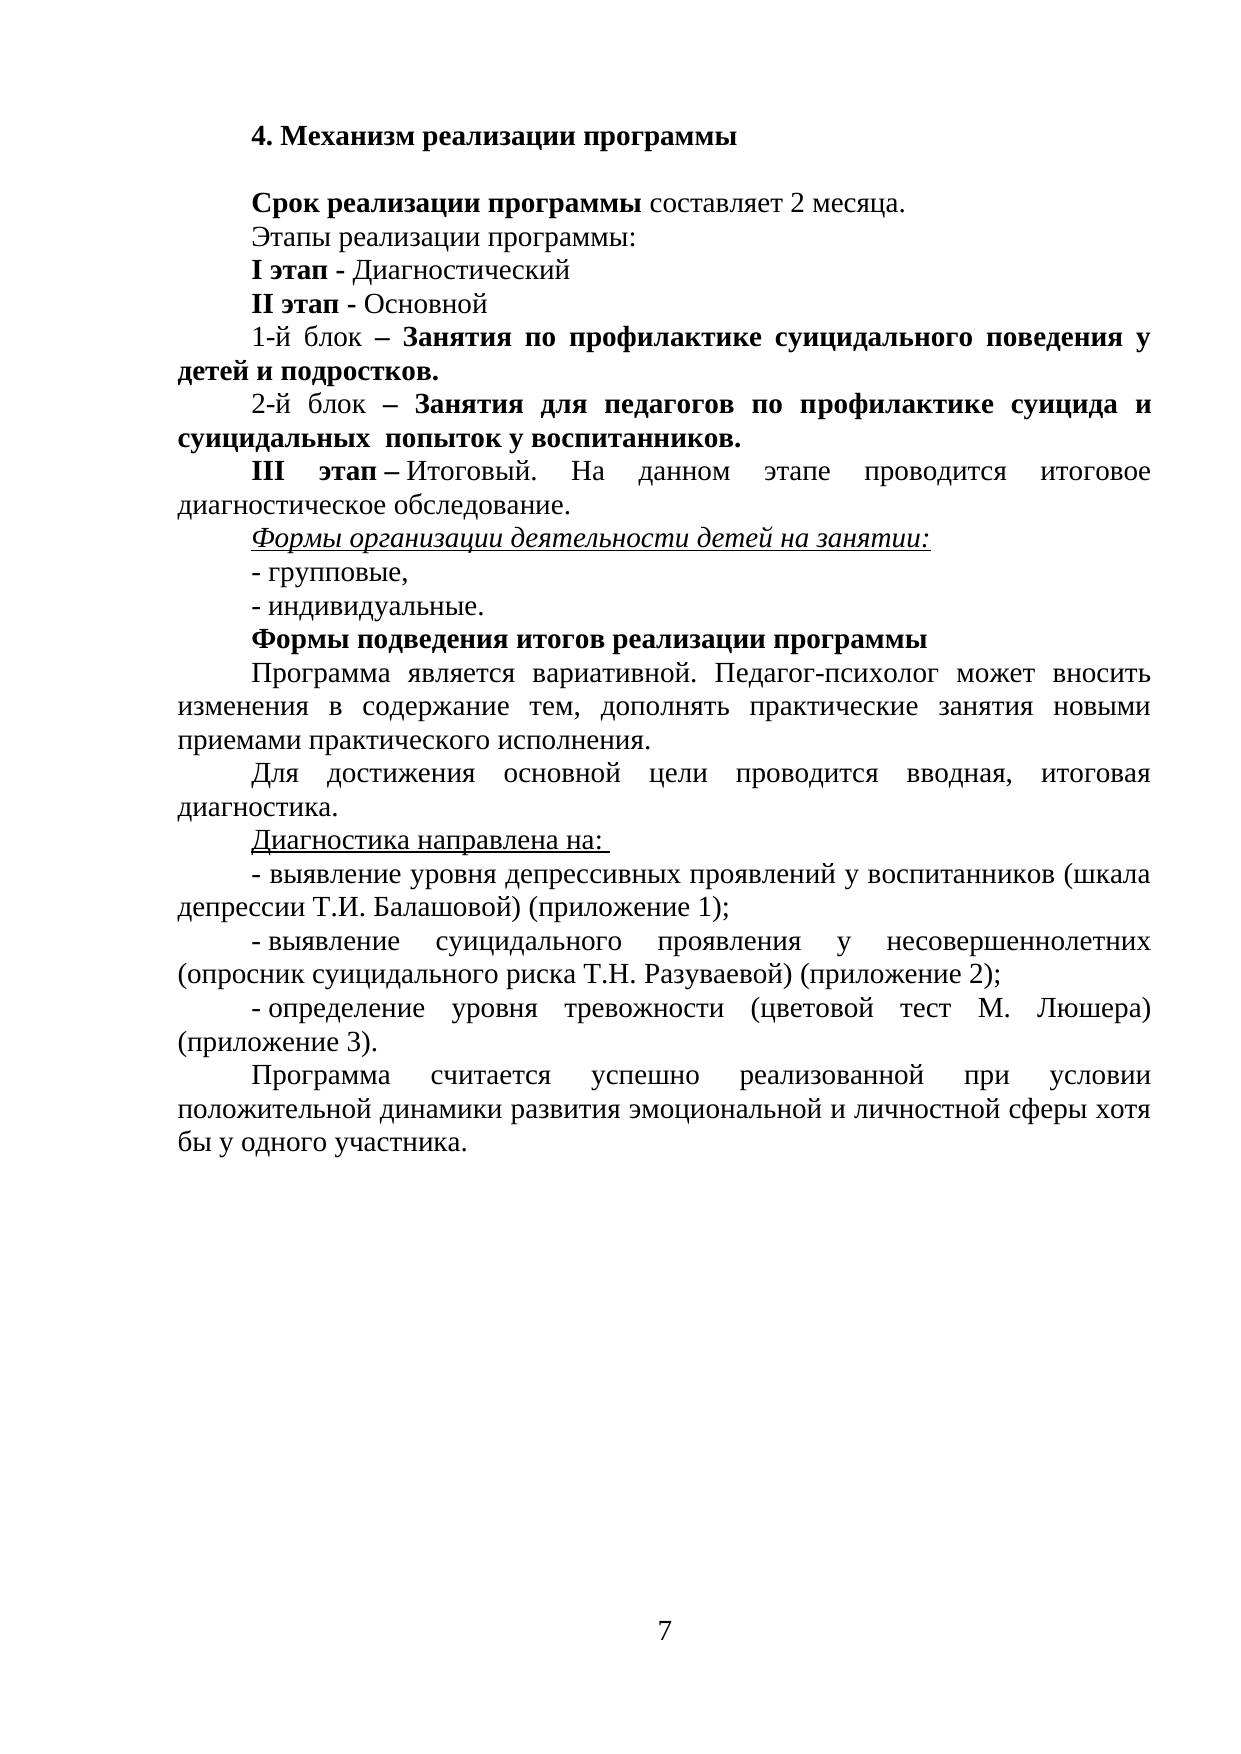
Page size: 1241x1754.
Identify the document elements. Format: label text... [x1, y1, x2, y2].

text 1-й блок – Занятия по профилактике суицидального поведения у детей и подростков. [177, 319, 1152, 386]
text Этапы реализации программы: [177, 219, 1152, 252]
text II этап - Основной [177, 286, 1152, 319]
text - выявление суицидального проявления у несовершеннолетних (опросник суицидального риска Т.Н. Разуваевой) (приложение 2); [177, 923, 1152, 990]
text Диагностика направлена на: [177, 822, 1152, 856]
text I этап - Диагностический [177, 252, 1152, 286]
text III этап – Итоговый. На данном этапе проводится итоговое диагностическое обследование. [177, 453, 1152, 521]
text 4. Механизм реализации программы [177, 118, 1152, 152]
text Программа считается успешно реализованной при условии положительной динамики развития эмоциональной и личностной сферы хотя бы у одного участника. [177, 1057, 1152, 1158]
text - групповые, [177, 554, 1152, 588]
text - индивидуальные. [177, 588, 1152, 621]
text Срок реализации программы составляет 2 месяца. [177, 185, 1152, 219]
text Для достижения основной цели проводится вводная, итоговая диагностика. [177, 755, 1152, 822]
text - определение уровня тревожности (цветовой тест М. Люшера) (приложение 3). [177, 990, 1152, 1057]
text Программа является вариативной. Педагог-психолог может вносить изменения в содержание тем, дополнять практические занятия новыми приемами практического исполнения. [177, 655, 1152, 755]
text 2-й блок – Занятия для педагогов по профилактике суицида и суицидальных попыток у воспитанников. [177, 386, 1152, 453]
text - выявление уровня депрессивных проявлений у воспитанников (шкала депрессии Т.И. Балашовой) (приложение 1); [177, 856, 1152, 923]
text Формы организации деятельности детей на занятии: [177, 521, 1152, 554]
text Формы подведения итогов реализации программы [177, 621, 1152, 655]
